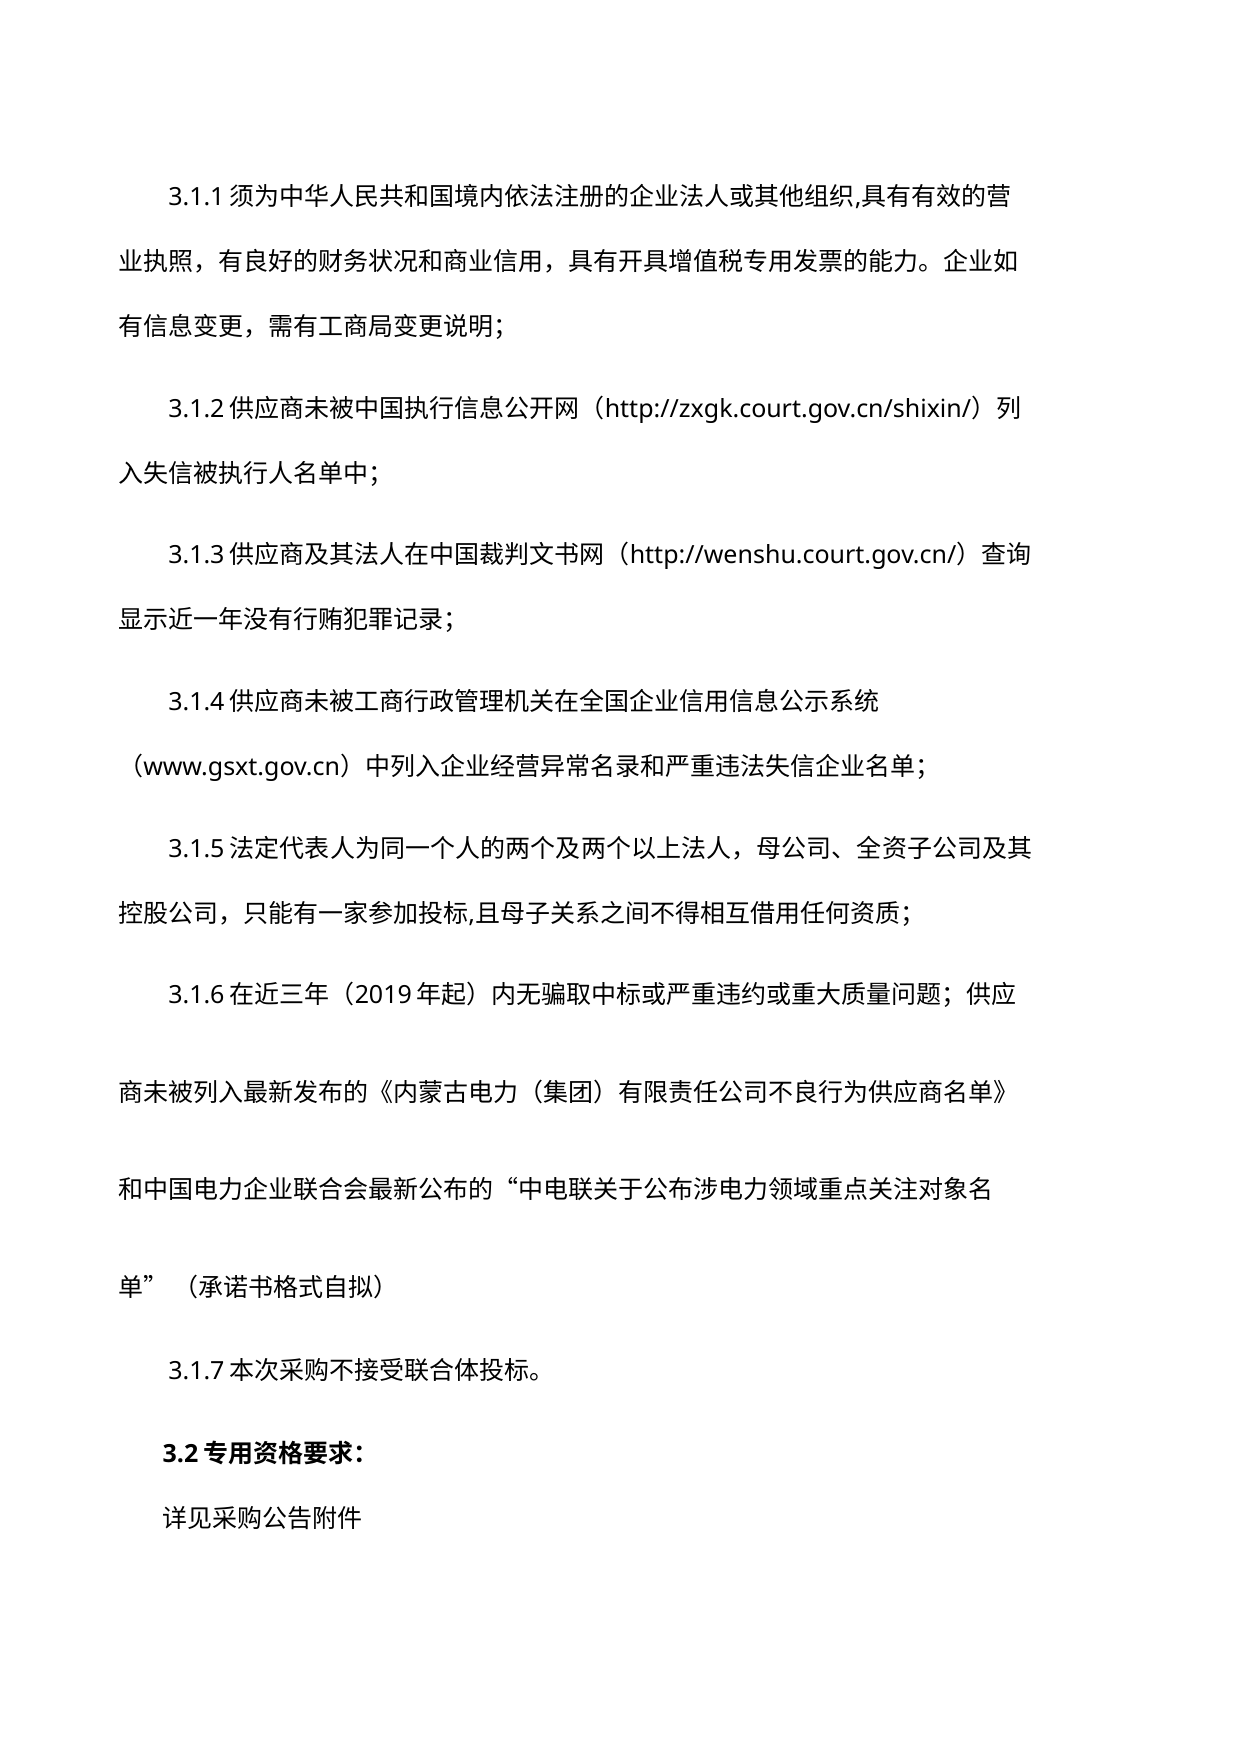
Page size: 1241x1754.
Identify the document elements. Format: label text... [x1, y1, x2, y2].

text 3.1.6在近三年（2019年起）内无骗取中标或严重违约或重大质量问题；供应商未被列入最新发布的《内蒙古电力（集团）有限责任公司不良行为供应商名单》和中国电力企业联合会最新公布的“中电联关于公布涉电力领域重点关注对象名单” （承诺书格式自拟） [118, 960, 1034, 1318]
text 3.1.5法定代表人为同一个人的两个及两个以上法人，母公司、全资子公司及其控股公司，只能有一家参加投标,且母子关系之间不得相互借用任何资质； [118, 814, 1034, 944]
text 3.1.7本次采购不接受联合体投标。 [118, 1336, 1034, 1401]
text 3.1.1须为中华人民共和国境内依法注册的企业法人或其他组织,具有有效的营业执照，有良好的财务状况和商业信用，具有开具增值税专用发票的能力。企业如有信息变更，需有工商局变更说明； [118, 162, 1034, 357]
text 3.1.3供应商及其法人在中国裁判文书网（http://wenshu.court.gov.cn/）查询显示近一年没有行贿犯罪记录； [118, 520, 1034, 650]
text 3.1.2供应商未被中国执行信息公开网（http://zxgk.court.gov.cn/shixin/）列入失信被执行人名单中； [118, 374, 1034, 504]
text 3.2专用资格要求： [118, 1419, 1054, 1484]
text 3.1.4供应商未被工商行政管理机关在全国企业信用信息公示系统（www.gsxt.gov.cn）中列入企业经营异常名录和严重违法失信企业名单； [118, 667, 1034, 797]
text 详见采购公告附件 [118, 1484, 1054, 1549]
